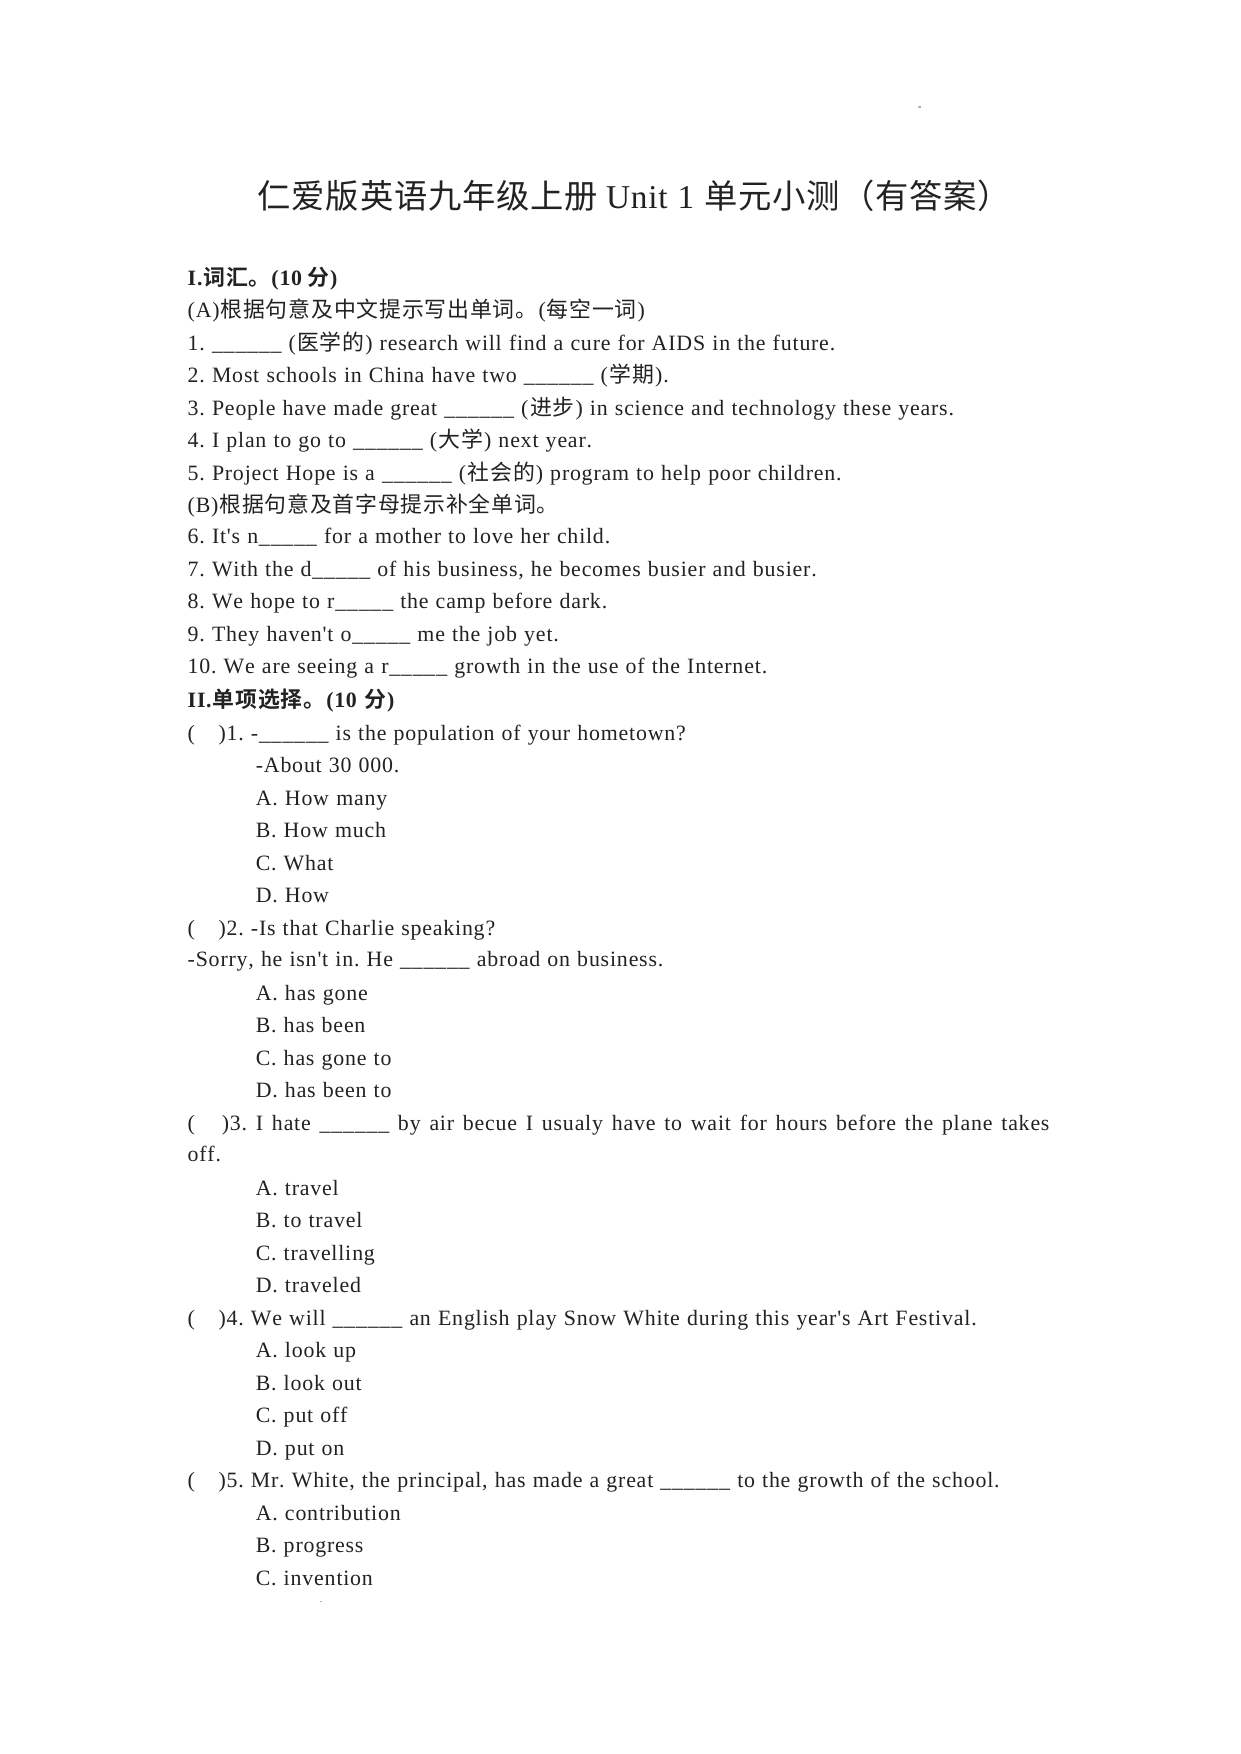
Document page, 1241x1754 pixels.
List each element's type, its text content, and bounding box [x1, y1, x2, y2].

text 2. Most schools in China have two ______ (学期). [187, 357, 1053, 389]
text D. traveled [187, 1267, 1053, 1299]
text II.单项选择。(10 分) [187, 682, 1053, 714]
text (A)根据句意及中文提示写出单词。(每空一词) [187, 292, 1053, 324]
text ( )2. -Is that Charlie speaking? [187, 909, 1053, 942]
text C. put off [187, 1397, 1053, 1429]
text A. has gone [187, 974, 1053, 1007]
text 9. They haven't o_____ me the job yet. [187, 617, 1053, 649]
text C. invention [187, 1559, 1053, 1592]
text B. progress [187, 1527, 1053, 1559]
text -Sorry, he isn't in. He ______ abroad on business. [187, 942, 1053, 974]
text B. look out [187, 1364, 1053, 1397]
text D. put on [187, 1429, 1053, 1462]
text D. has been to [187, 1072, 1053, 1104]
text 6. It's n_____ for a mother to love her child. [187, 519, 1053, 552]
text C. What [187, 844, 1053, 877]
text A. travel [187, 1169, 1053, 1202]
text 7. With the d_____ of his business, he becomes busier and busier. [187, 552, 1053, 584]
text (B)根据句意及首字母提示补全单词。 [187, 487, 1053, 519]
text 8. We hope to r_____ the camp before dark. [187, 584, 1053, 617]
text B. How much [187, 812, 1053, 844]
text 10. We are seeing a r_____ growth in the use of the Internet. [187, 649, 1053, 682]
text I.词汇。(10分) [187, 259, 1053, 292]
text 1. ______ (医学的) research will find a cure for AIDS in the future. [187, 324, 1053, 357]
text 5. Project Hope is a ______ (社会的) program to help poor children. [187, 454, 1053, 487]
text B. has been [187, 1007, 1053, 1039]
text ( )4. We will ______ an English play Snow White during this year's Art Festival. [187, 1299, 1053, 1332]
text D. How [187, 877, 1053, 909]
text C. has gone to [187, 1039, 1053, 1072]
text A. contribution [187, 1494, 1053, 1527]
text -About 30 000. [187, 747, 1053, 779]
text ( )1. -______ is the population of your hometown? [187, 714, 1053, 747]
text ( )5. Mr. White, the principal, has made a great ______ to the growth of the school. [187, 1462, 1053, 1494]
text A. look up [187, 1332, 1053, 1364]
text 3. People have made great ______ (进步) in science and technology these years. [187, 389, 1053, 422]
text 4. I plan to go to ______ (大学) next year. [187, 422, 1053, 454]
text A. How many [187, 779, 1053, 812]
text B. to travel [187, 1202, 1053, 1234]
text C. travelling [187, 1234, 1053, 1267]
text 仁爱版英语九年级上册Unit 1 单元小测（有答案） [187, 162, 1053, 227]
text ( )3. I hate ______ by air becue I usualy have to wait for hours before the plane takes off. [187, 1104, 1053, 1169]
